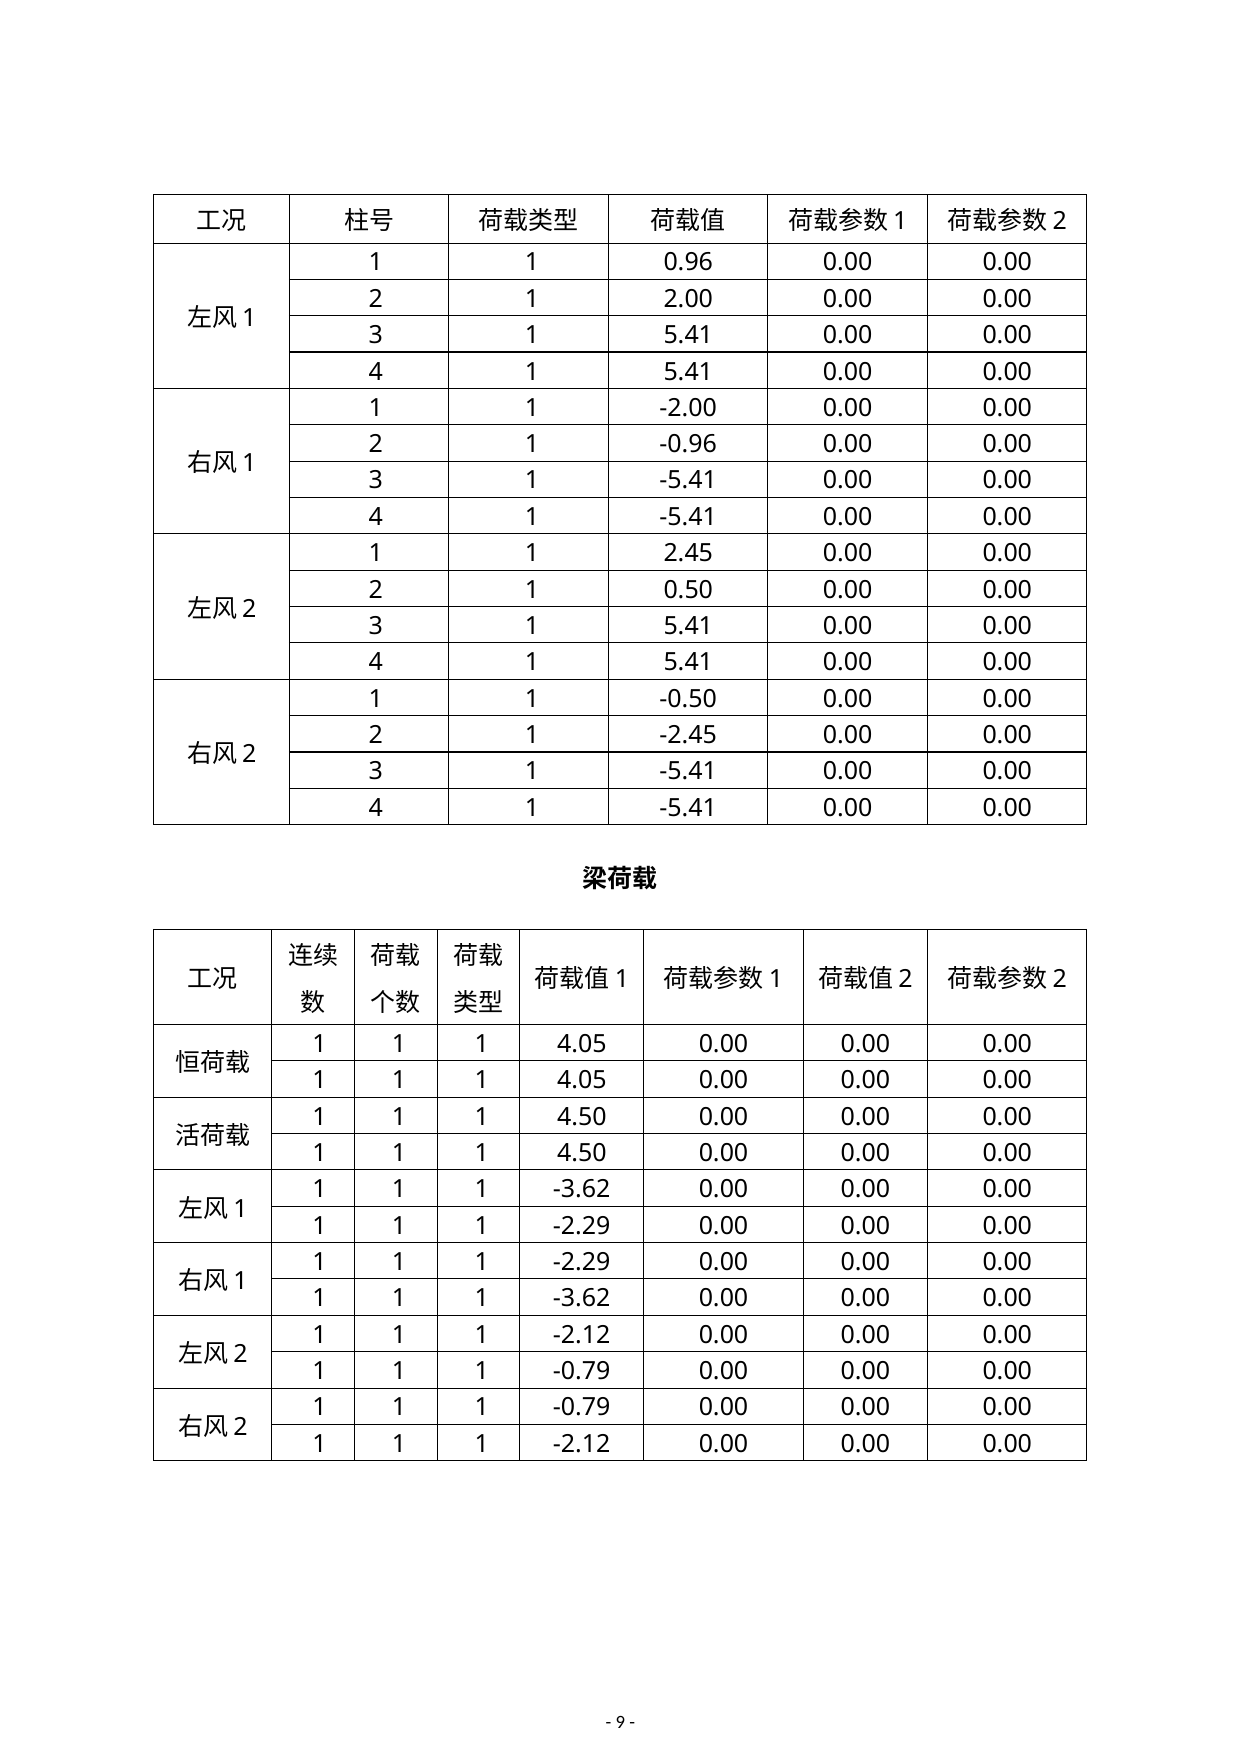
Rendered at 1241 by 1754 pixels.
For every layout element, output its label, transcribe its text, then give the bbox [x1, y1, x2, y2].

table_cell 0.00 [804, 1243, 927, 1278]
table_cell 4.05 [520, 1061, 643, 1097]
table_cell 5.41 [609, 353, 767, 388]
table_cell 0.00 [928, 1243, 1086, 1278]
table_cell 0.00 [768, 353, 927, 388]
table_cell 0.00 [804, 1279, 927, 1315]
table_cell 2 [290, 571, 448, 606]
table_cell 0.00 [928, 1061, 1086, 1097]
table_cell 2 [290, 425, 448, 461]
table_cell 1 [438, 1389, 519, 1424]
table_cell 1 [272, 1025, 354, 1060]
table_cell -2.45 [609, 716, 767, 751]
table_cell 1 [272, 1425, 354, 1460]
table_header 连续数 [272, 930, 354, 1024]
table_cell 0.00 [928, 607, 1086, 642]
table_cell 左风1 [154, 244, 289, 388]
table_cell 1 [449, 425, 608, 461]
table_header 荷载参数2 [928, 195, 1086, 242]
table_cell 1 [290, 244, 448, 279]
table_header 工况 [154, 930, 271, 1024]
table_cell -2.00 [609, 389, 767, 424]
table_cell 0.00 [644, 1098, 803, 1133]
table_cell 0.00 [768, 571, 927, 606]
table_cell 0.00 [644, 1316, 803, 1351]
table_header 荷载参数1 [768, 195, 927, 242]
table_header 荷载值 [609, 195, 767, 242]
table_cell 0.00 [768, 425, 927, 461]
table_cell 2.45 [609, 534, 767, 569]
table_cell 4.50 [520, 1098, 643, 1133]
table_cell 1 [449, 462, 608, 497]
table_header 荷载参数2 [928, 930, 1086, 1024]
table_cell 1 [438, 1025, 519, 1060]
table_cell -0.50 [609, 680, 767, 715]
table_cell 0.00 [644, 1170, 803, 1206]
table_header 荷载类型 [449, 195, 608, 242]
table_cell 0.00 [768, 316, 927, 351]
table_cell 右风1 [154, 389, 289, 533]
table_cell 0.00 [768, 753, 927, 788]
table_cell 0.00 [768, 280, 927, 315]
table_cell 0.00 [644, 1134, 803, 1169]
table_cell 0.00 [804, 1389, 927, 1424]
table_header 荷载参数1 [644, 930, 803, 1024]
table_cell 0.00 [928, 716, 1086, 751]
table_cell -5.41 [609, 789, 767, 824]
table_cell 0.50 [609, 571, 767, 606]
table_cell 4 [290, 643, 448, 679]
table_cell 1 [438, 1170, 519, 1206]
table_cell 0.00 [768, 498, 927, 533]
table_cell 1 [272, 1207, 354, 1242]
table_cell 0.00 [928, 1389, 1086, 1424]
table_cell 0.00 [928, 353, 1086, 388]
table_cell 右风2 [154, 1389, 271, 1460]
table_cell 0.00 [768, 534, 927, 569]
table_cell 1 [290, 389, 448, 424]
table_cell 1 [449, 498, 608, 533]
table_cell 0.00 [768, 389, 927, 424]
table_cell 0.00 [928, 244, 1086, 279]
table_cell 0.00 [928, 280, 1086, 315]
table_cell 1 [438, 1352, 519, 1387]
table_header 荷载值2 [804, 930, 927, 1024]
table_cell 0.00 [804, 1134, 927, 1169]
table_cell 0.00 [804, 1352, 927, 1387]
table_cell 1 [438, 1061, 519, 1097]
table_cell 0.00 [644, 1425, 803, 1460]
table_cell 0.00 [928, 1425, 1086, 1460]
table_cell 0.00 [928, 753, 1086, 788]
table_header 柱号 [290, 195, 448, 242]
table_cell 0.00 [928, 1170, 1086, 1206]
table_cell -0.96 [609, 425, 767, 461]
table_header 荷载值1 [520, 930, 643, 1024]
table_cell -0.79 [520, 1352, 643, 1387]
table_cell 0.00 [804, 1098, 927, 1133]
table_cell 1 [449, 643, 608, 679]
table_cell 0.00 [928, 462, 1086, 497]
table_cell 1 [355, 1352, 437, 1387]
table_cell 1 [449, 280, 608, 315]
table_cell 3 [290, 462, 448, 497]
table_cell 0.00 [804, 1061, 927, 1097]
table_cell 4.50 [520, 1134, 643, 1169]
table_cell 1 [449, 389, 608, 424]
table_cell -5.41 [609, 753, 767, 788]
table_cell 1 [449, 607, 608, 642]
table_cell 4 [290, 789, 448, 824]
table_cell -2.12 [520, 1316, 643, 1351]
table_cell 1 [355, 1389, 437, 1424]
table_cell 1 [355, 1316, 437, 1351]
table_cell 0.00 [928, 534, 1086, 569]
table_cell 0.00 [928, 389, 1086, 424]
table_cell 0.00 [768, 607, 927, 642]
table_cell 1 [290, 534, 448, 569]
table_cell 1 [449, 753, 608, 788]
table_cell 1 [355, 1425, 437, 1460]
table_cell 0.00 [804, 1316, 927, 1351]
table_cell 2 [290, 716, 448, 751]
table_cell -5.41 [609, 498, 767, 533]
table_cell 0.00 [768, 789, 927, 824]
table_cell 0.00 [768, 716, 927, 751]
table_cell 0.00 [928, 425, 1086, 461]
table_cell 1 [290, 680, 448, 715]
table_cell -3.62 [520, 1170, 643, 1206]
table_cell 0.00 [928, 571, 1086, 606]
table_cell 1 [272, 1170, 354, 1206]
table_cell 1 [272, 1279, 354, 1315]
table_cell 0.00 [644, 1243, 803, 1278]
table_cell 0.00 [928, 789, 1086, 824]
table_cell 0.00 [804, 1425, 927, 1460]
table_cell 0.00 [768, 244, 927, 279]
table_cell 2.00 [609, 280, 767, 315]
table_cell 1 [438, 1098, 519, 1133]
table_cell 1 [449, 680, 608, 715]
table_cell 0.00 [928, 1207, 1086, 1242]
table_cell 1 [355, 1134, 437, 1169]
table_cell 0.00 [644, 1389, 803, 1424]
table_cell 5.41 [609, 643, 767, 679]
table_cell 恒荷载 [154, 1025, 271, 1097]
table_cell 1 [355, 1279, 437, 1315]
table_cell 1 [355, 1025, 437, 1060]
table_cell -5.41 [609, 462, 767, 497]
table_cell 1 [272, 1098, 354, 1133]
table_cell 1 [449, 534, 608, 569]
table_cell 右风2 [154, 680, 289, 824]
table_cell 1 [355, 1098, 437, 1133]
table_cell -0.79 [520, 1389, 643, 1424]
table_cell 3 [290, 607, 448, 642]
table_cell 0.00 [644, 1279, 803, 1315]
table_cell 1 [438, 1207, 519, 1242]
table_cell 1 [355, 1207, 437, 1242]
table_cell 1 [272, 1134, 354, 1169]
table_cell 0.00 [928, 316, 1086, 351]
table_cell 1 [272, 1316, 354, 1351]
table_cell 0.00 [768, 680, 927, 715]
table_cell 3 [290, 316, 448, 351]
table_cell 0.00 [644, 1352, 803, 1387]
table_cell 0.00 [768, 643, 927, 679]
table_header 荷载个数 [355, 930, 437, 1024]
table_cell 1 [355, 1061, 437, 1097]
table_header 工况 [154, 195, 289, 242]
table_cell 0.00 [804, 1170, 927, 1206]
table_cell 0.00 [928, 1098, 1086, 1133]
table_cell 左风2 [154, 534, 289, 679]
table_cell 1 [272, 1061, 354, 1097]
table_cell 1 [449, 353, 608, 388]
table_cell 0.00 [928, 1316, 1086, 1351]
table_cell 0.00 [928, 680, 1086, 715]
table_cell 5.41 [609, 607, 767, 642]
table_cell 1 [272, 1389, 354, 1424]
table_cell 左风1 [154, 1170, 271, 1242]
table_cell 1 [438, 1243, 519, 1278]
table_cell 2 [290, 280, 448, 315]
table_cell 1 [449, 789, 608, 824]
table_cell 1 [355, 1243, 437, 1278]
table_cell -2.29 [520, 1207, 643, 1242]
table_cell 1 [449, 244, 608, 279]
table_cell 0.00 [644, 1025, 803, 1060]
table_cell 0.00 [928, 498, 1086, 533]
table_cell 1 [438, 1134, 519, 1169]
table_cell 5.41 [609, 316, 767, 351]
table_cell 1 [449, 571, 608, 606]
table_cell 0.96 [609, 244, 767, 279]
table_cell 3 [290, 753, 448, 788]
table_cell 活荷载 [154, 1098, 271, 1169]
table_cell -2.12 [520, 1425, 643, 1460]
table_cell 0.00 [804, 1207, 927, 1242]
table_cell 0.00 [928, 1352, 1086, 1387]
table_cell -3.62 [520, 1279, 643, 1315]
text 梁荷载 [148, 853, 1093, 900]
table_cell 1 [355, 1170, 437, 1206]
table_cell 0.00 [928, 1134, 1086, 1169]
table_cell 1 [449, 716, 608, 751]
table_cell -2.29 [520, 1243, 643, 1278]
table_cell 左风2 [154, 1316, 271, 1387]
table_cell 0.00 [768, 462, 927, 497]
table_cell 右风1 [154, 1243, 271, 1315]
table_cell 4 [290, 353, 448, 388]
table_cell 0.00 [644, 1207, 803, 1242]
table_cell 0.00 [928, 1279, 1086, 1315]
table_cell 0.00 [928, 1025, 1086, 1060]
table_cell 1 [438, 1425, 519, 1460]
table_cell 4.05 [520, 1025, 643, 1060]
table_cell 0.00 [928, 643, 1086, 679]
table_cell 1 [272, 1352, 354, 1387]
table_cell 1 [438, 1316, 519, 1351]
table_cell 1 [449, 316, 608, 351]
table_cell 4 [290, 498, 448, 533]
table_cell 1 [272, 1243, 354, 1278]
table_cell 0.00 [804, 1025, 927, 1060]
table_header 荷载类型 [438, 930, 519, 1024]
table_cell 1 [438, 1279, 519, 1315]
table_cell 0.00 [644, 1061, 803, 1097]
